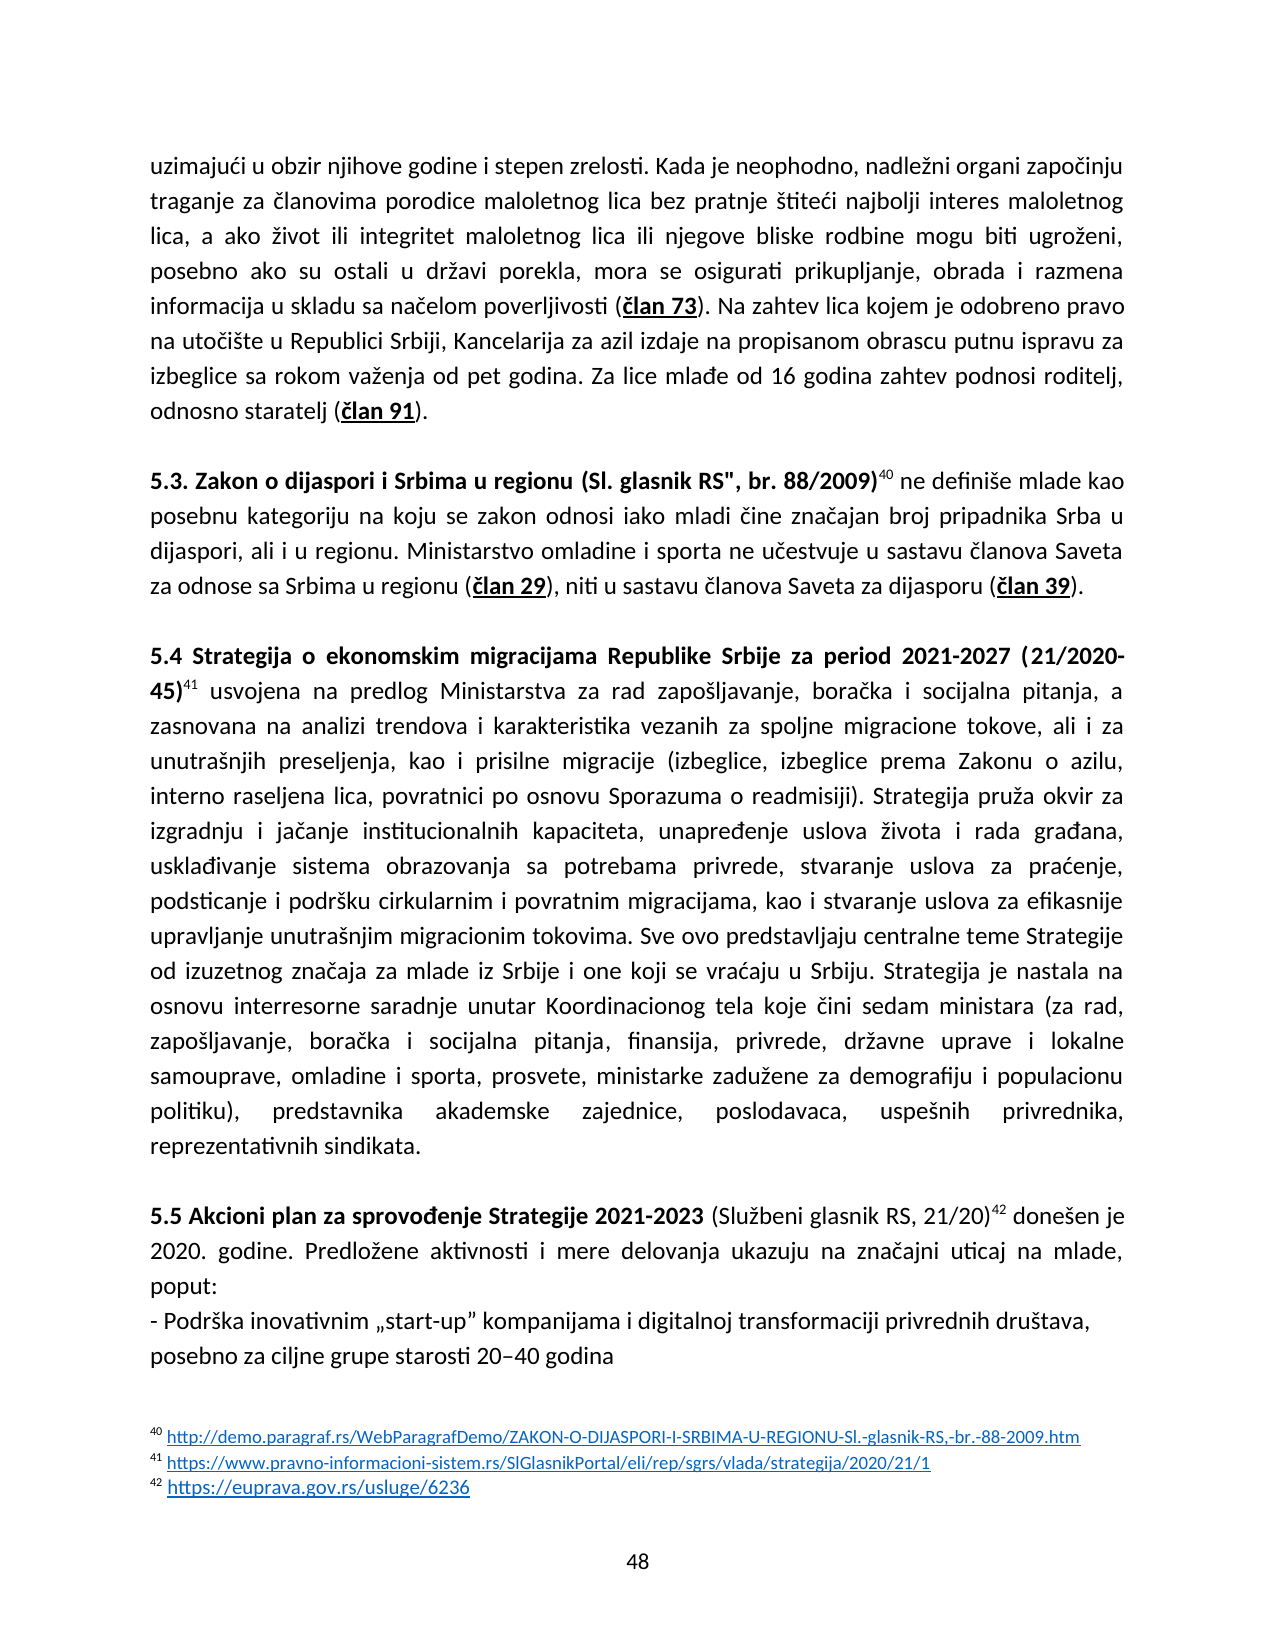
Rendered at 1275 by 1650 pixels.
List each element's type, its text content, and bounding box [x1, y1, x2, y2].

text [150, 150, 1125, 426]
text 5.4 Strategija o ekonomskim migracijama Republike Srbije za period 2021-2027 (21/2020-45) usvojena na predlog Ministarstva za rad zapošljavanje, boračka i socijalna pitanja, a zasnovana na analizi trendova i karakteristika vezanih za spoljne migracione tokove, ali i za unutrašnjih preseljenja, kao i prisilne migracije (izbeglice, izbeglice prema Zakonu o azilu, interno raseljena lica, povratnici po osnovu Sporazuma o readmisiji). Strategija pruža okvir za izgradnju i jačanje institucionalnih kapaciteta, unapređenje uslova života i rada građana, usklađivanje sistema obrazovanja sa potrebama privrede, stvaranje uslova za praćenje, podsticanje i podršku cirkularnim i povratnim migracijama, kao i stvaranje uslova za efikasnije upravljanje unutrašnjim migracionim tokovima. Sve ovo predstavljaju centralne teme Strategije od izuzetnog značaja za mlade iz Srbije i one koji se vraćaju u Srbiju. Strategija je nastala na osnovu interresorne saradnje unutar Koordinacionog tela koje čini sedam ministara (za rad, zapošljavanje, boračka i socijalna pitanja, finansija, privrede, državne uprave i lokalne samouprave, omladine i sporta, prosvete, ministarke zadužene za demografiju i populacionu politiku), predstavnika akademske zajednice, poslodavaca, uspešnih privrednika, reprezentativnih sindikata. [150, 640, 1125, 1161]
text 5.3. Zakon o dijaspori i Srbima u regionu (Sl. glasnik RS", br. 88/2009) ne definiše mlade kao posebnu kategoriju na koju se zakon odnosi iako mladi čine značajan broj pripadnika Srba u dijaspori, ali i u regionu. Ministarstvo omladine i sporta ne učestvuje u sastavu članova Saveta za odnose sa Srbima u regionu (član 29), niti u sastavu članova Saveta za dijasporu (član 39). [150, 465, 1125, 601]
text 5.5 Akcioni plan za sprovođenje Strategije 2021-2023 (Službeni glasnik RS, 21/20) donešen je 2020. godine. Predložene aktivnosti i mere delovanja ukazuju na značajni uticaj na mlade, poput: [150, 1200, 1125, 1301]
text - Podrška inovativnim „start-up” kompanijama i digitalnoj transformaciji privrednih društava, posebno za ciljne grupe starosti 20‒40 godina [150, 1305, 1125, 1371]
